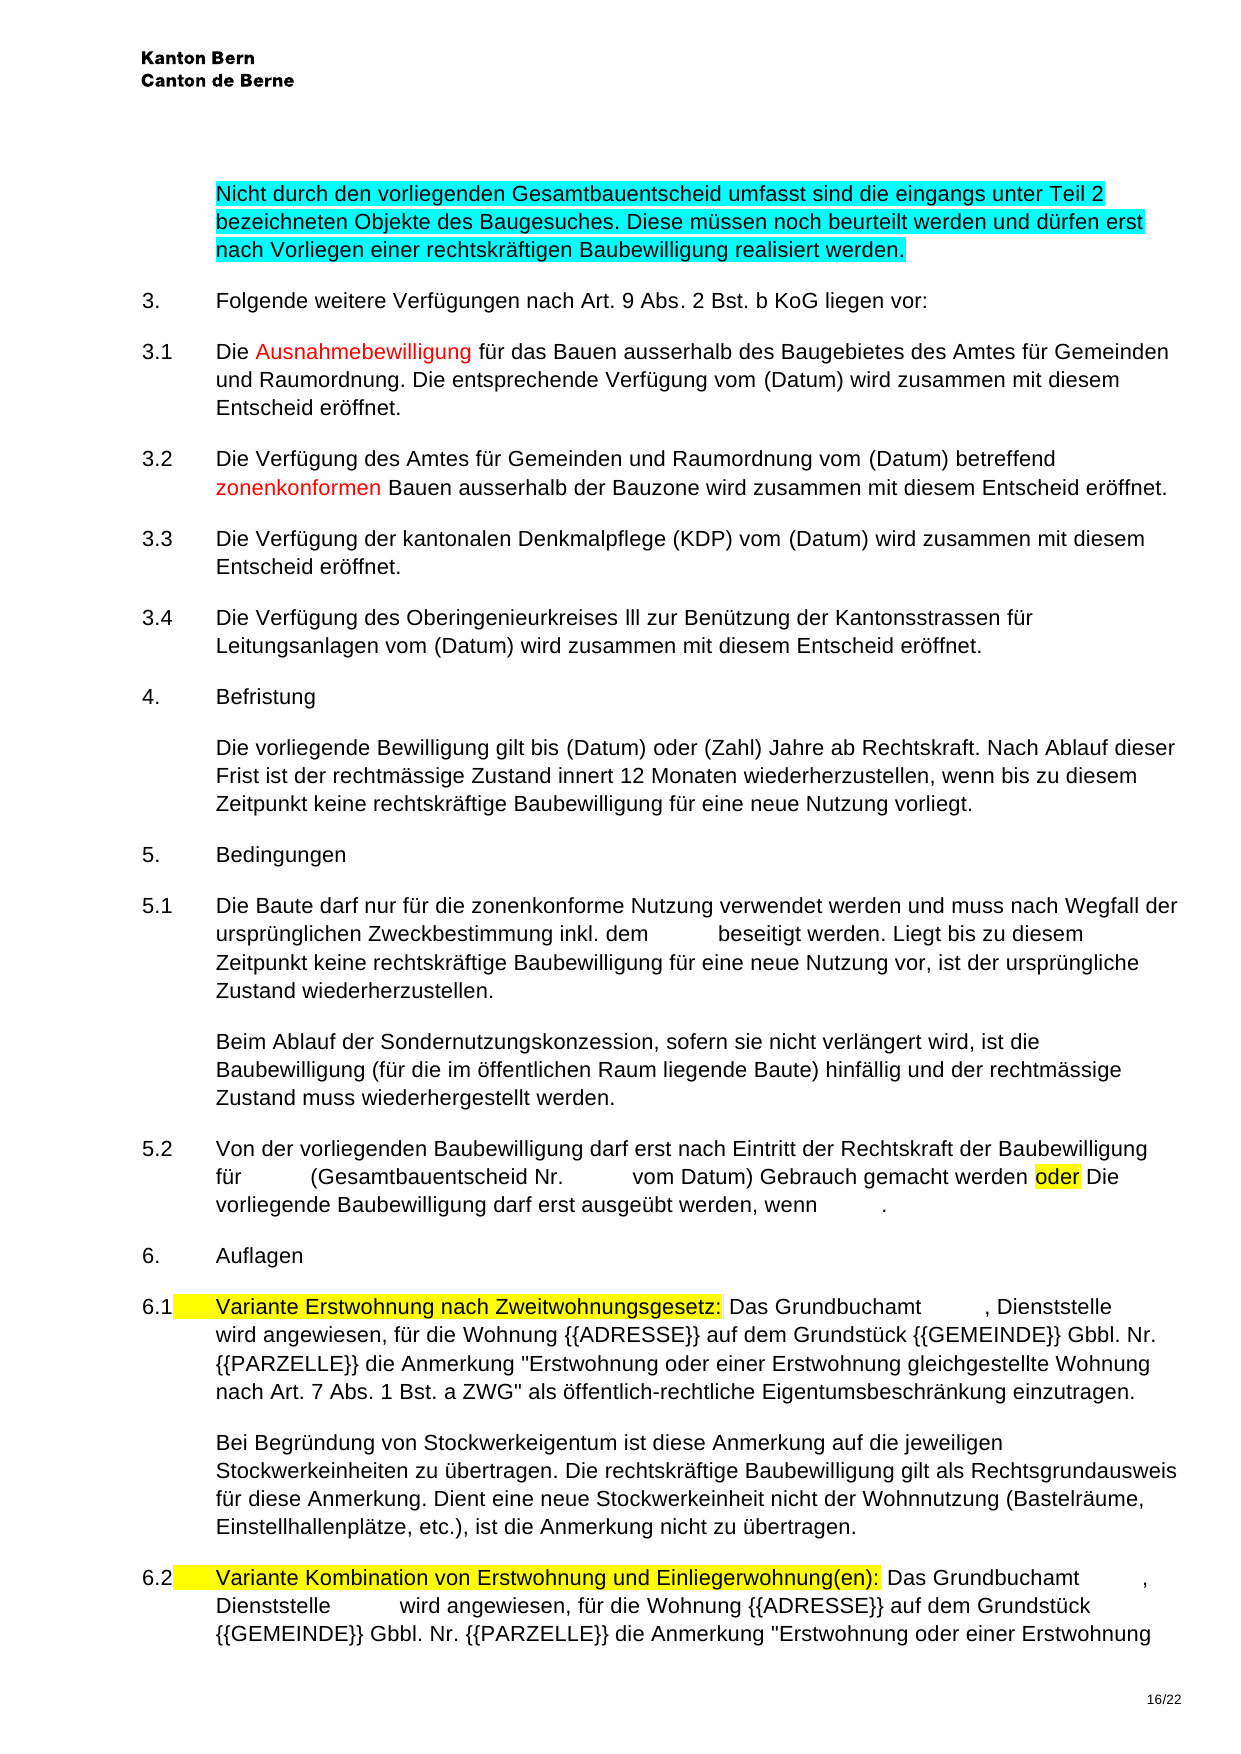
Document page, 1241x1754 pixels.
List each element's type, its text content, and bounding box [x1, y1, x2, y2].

subtitle Auflagen [142, 1240, 1181, 1268]
subtitle Befristung [142, 681, 1181, 709]
subtitle Folgende weitere Verfügungen nach Art. 9 Abs. 2 Bst. b KoG liegen vor: [142, 285, 1181, 313]
text Die vorliegende Bewilligung gilt bis oder Jahre ab Rechtskraft. Nach Ablauf dieser Frist ist der rechtmässige Zustand innert 12 Monaten wiederherzustellen, wenn bis zu diesem Zeitpunkt keine rechtskräftige Baubewilligung für eine neue Nutzung vorliegt. [216, 732, 1181, 816]
subtitle Die Ausnahmebewilligung für das Bauen ausserhalb des Baugebietes des Amtes für Gemeinden und Raumordnung. Die entsprechende Verfügung vom wird zusammen mit diesem Entscheid eröffnet. [142, 336, 1181, 421]
subtitle Die Verfügung der kantonalen Denkmalpflege (KDP) vom wird zusammen mit diesem Entscheid eröffnet. [142, 523, 1181, 579]
text Nicht durch den vorliegenden Gesamtbauentscheid umfasst sind die eingangs unter Teil 2 bezeichneten Objekte des Baugesuches. Diese müssen noch beurteilt werden und dürfen erst nach Vorliegen einer rechtskräftigen Baubewilligung realisiert werden. [216, 178, 1181, 262]
subtitle Die Verfügung des Amtes für Gemeinden und Raumordnung vom betreffend zonenkonformen Bauen ausserhalb der Bauzone wird zusammen mit diesem Entscheid eröffnet. [142, 443, 1181, 500]
subtitle Bedingungen [142, 839, 1181, 867]
subtitle Die Verfügung des Oberingenieurkreises zur Benützung der Kantonsstrassen für Leitungsanlagen vom wird zusammen mit diesem Entscheid eröffnet. [142, 602, 1181, 658]
text Beim Ablauf der Sondernutzungskonzession, sofern sie nicht verlängert wird, ist die Baubewilligung (für die im öffentlichen Raum liegende Baute) hinfällig und der rechtmässige Zustand muss wiederhergestellt werden. [216, 1026, 1181, 1110]
subtitle Die Baute darf nur für die zonenkonforme Nutzung verwendet werden und muss nach Wegfall der ursprünglichen Zweckbestimmung inkl. dem beseitigt werden. Liegt bis zu diesem Zeitpunkt keine rechtskräftige Baubewilligung für eine neue Nutzung vor, ist der ursprüngliche Zustand wiederherzustellen. [142, 890, 1181, 1003]
subtitle Variante Erstwohnung nach Zweitwohnungsgesetz: Das Grundbuchamt , Dienststelle wird angewiesen, für die {{ADRESSE}} auf dem Grundstück {{GEMEINDE}} Gbbl. Nr. {{PARZELLE}} die Anmerkung "Erstwohnung oder einer Erstwohnung gleichgestellte Wohnung nach Art. 7 Abs. 1 Bst. a ZWG" als öffentlich-rechtliche Eigentumsbeschränkung einzutragen. [142, 1291, 1181, 1404]
subtitle Von der vorliegenden Baubewilligung darf erst nach Eintritt der Rechtskraft der Baubewilligung für (Gesamtbauentscheid Nr. vom Datum) Gebrauch gemacht werden oder Die vorliegende Baubewilligung darf erst ausgeübt werden, wenn . [142, 1133, 1181, 1217]
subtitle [142, 1562, 1181, 1647]
